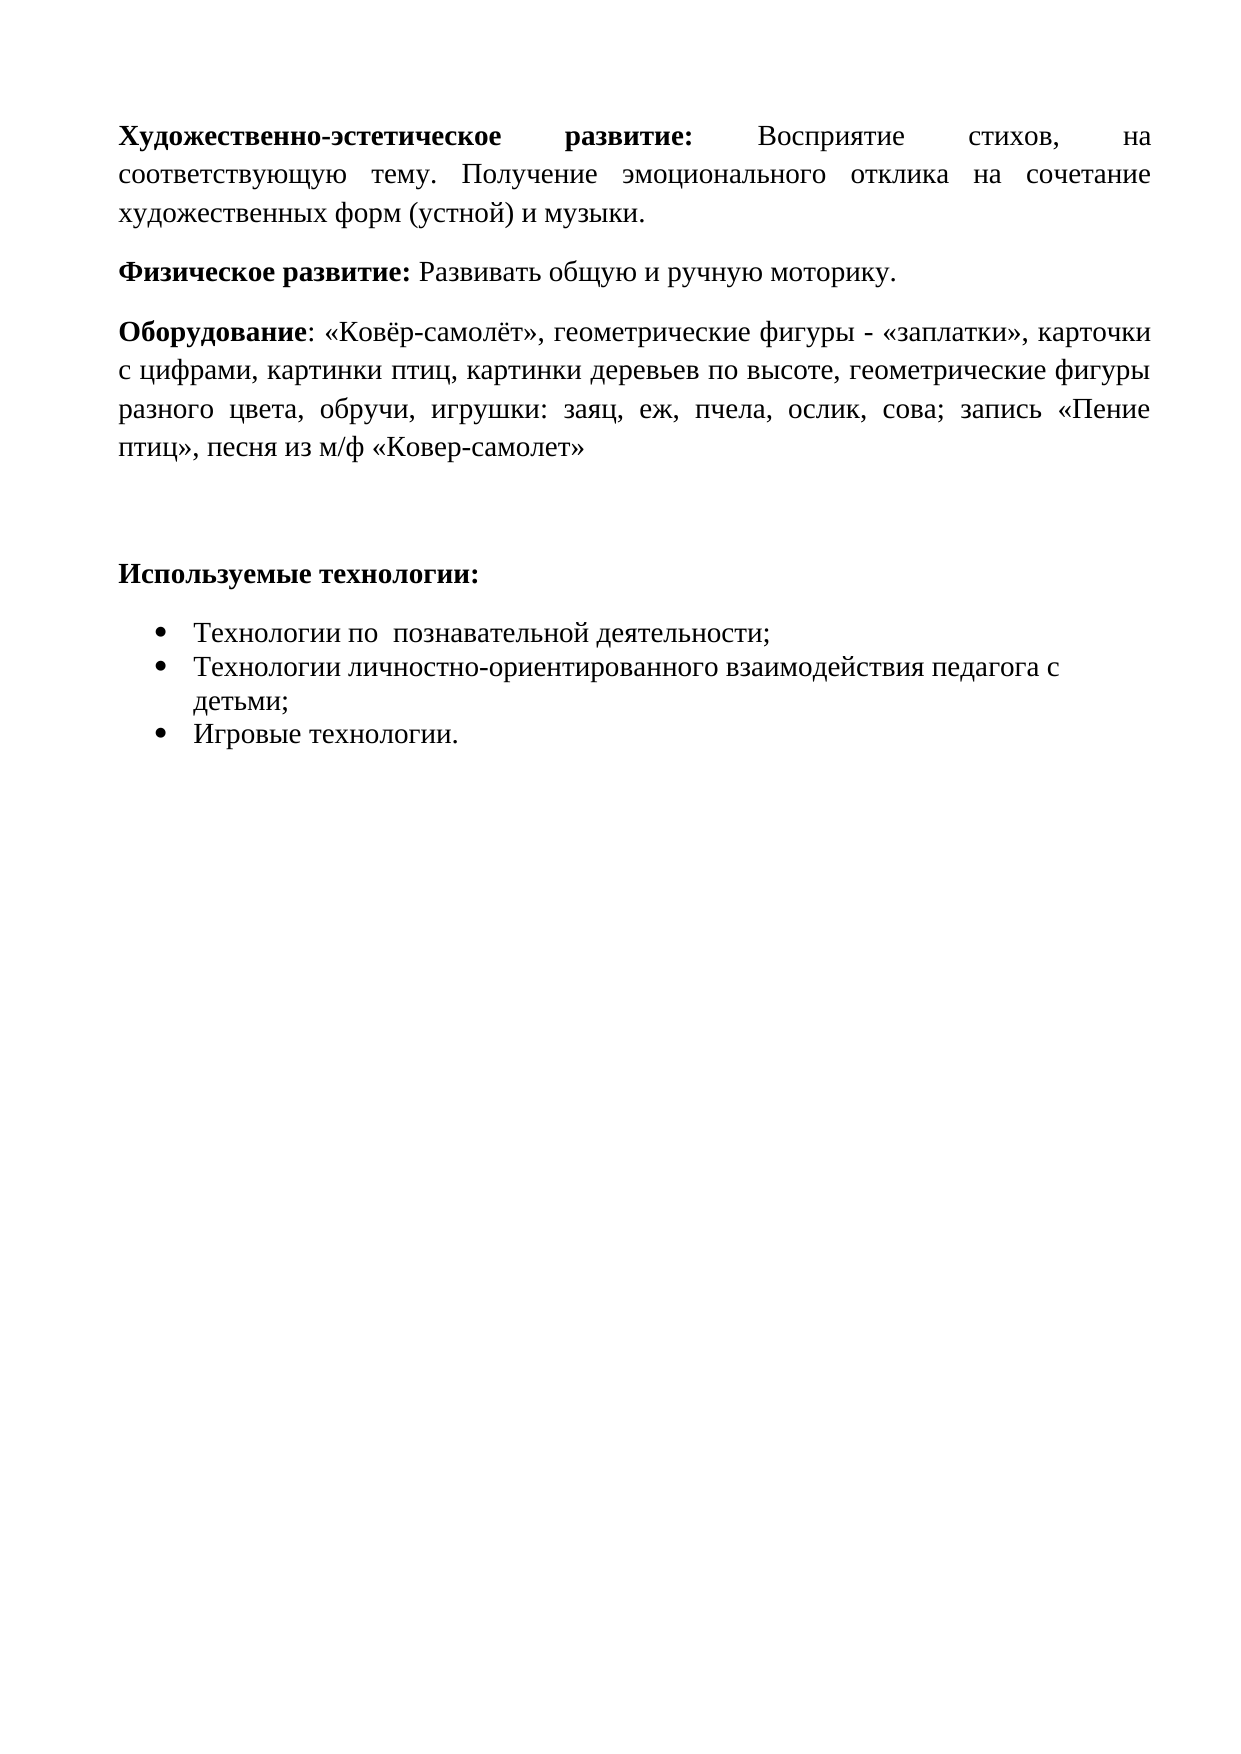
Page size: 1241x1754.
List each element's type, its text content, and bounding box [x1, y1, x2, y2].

text Художественно-эстетическое развитие: Восприятие стихов, на соответствующую тему. Получение эмоционального отклика на сочетание художественных форм (устной) и музыки. [118, 190, 1152, 229]
text Художественно-эстетическое развитие: Восприятие стихов, на соответствующую тему. Получение эмоционального отклика на сочетание художественных форм (устной) и музыки. [118, 118, 1152, 157]
text Физическое развитие: Развивать общую и ручную моторику. [118, 254, 1152, 288]
text Оборудование: «Ковёр-самолёт», геометрические фигуры - «заплатки», карточки с цифрами, картинки птиц, картинки деревьев по высоте, геометрические фигуры разного цвета, обручи, игрушки: заяц, еж, пчела, ослик, сова; запись «Пение птиц», песня из м/ф «Ковер-самолет» [118, 314, 1152, 463]
list Технологии по познавательной деятельности; [156, 615, 1152, 649]
text Используемые технологии: [118, 556, 1152, 589]
list Технологии личностно-ориентированного взаимодействия педагога с детьми; [156, 649, 1152, 716]
list Игровые технологии. [156, 716, 1152, 750]
